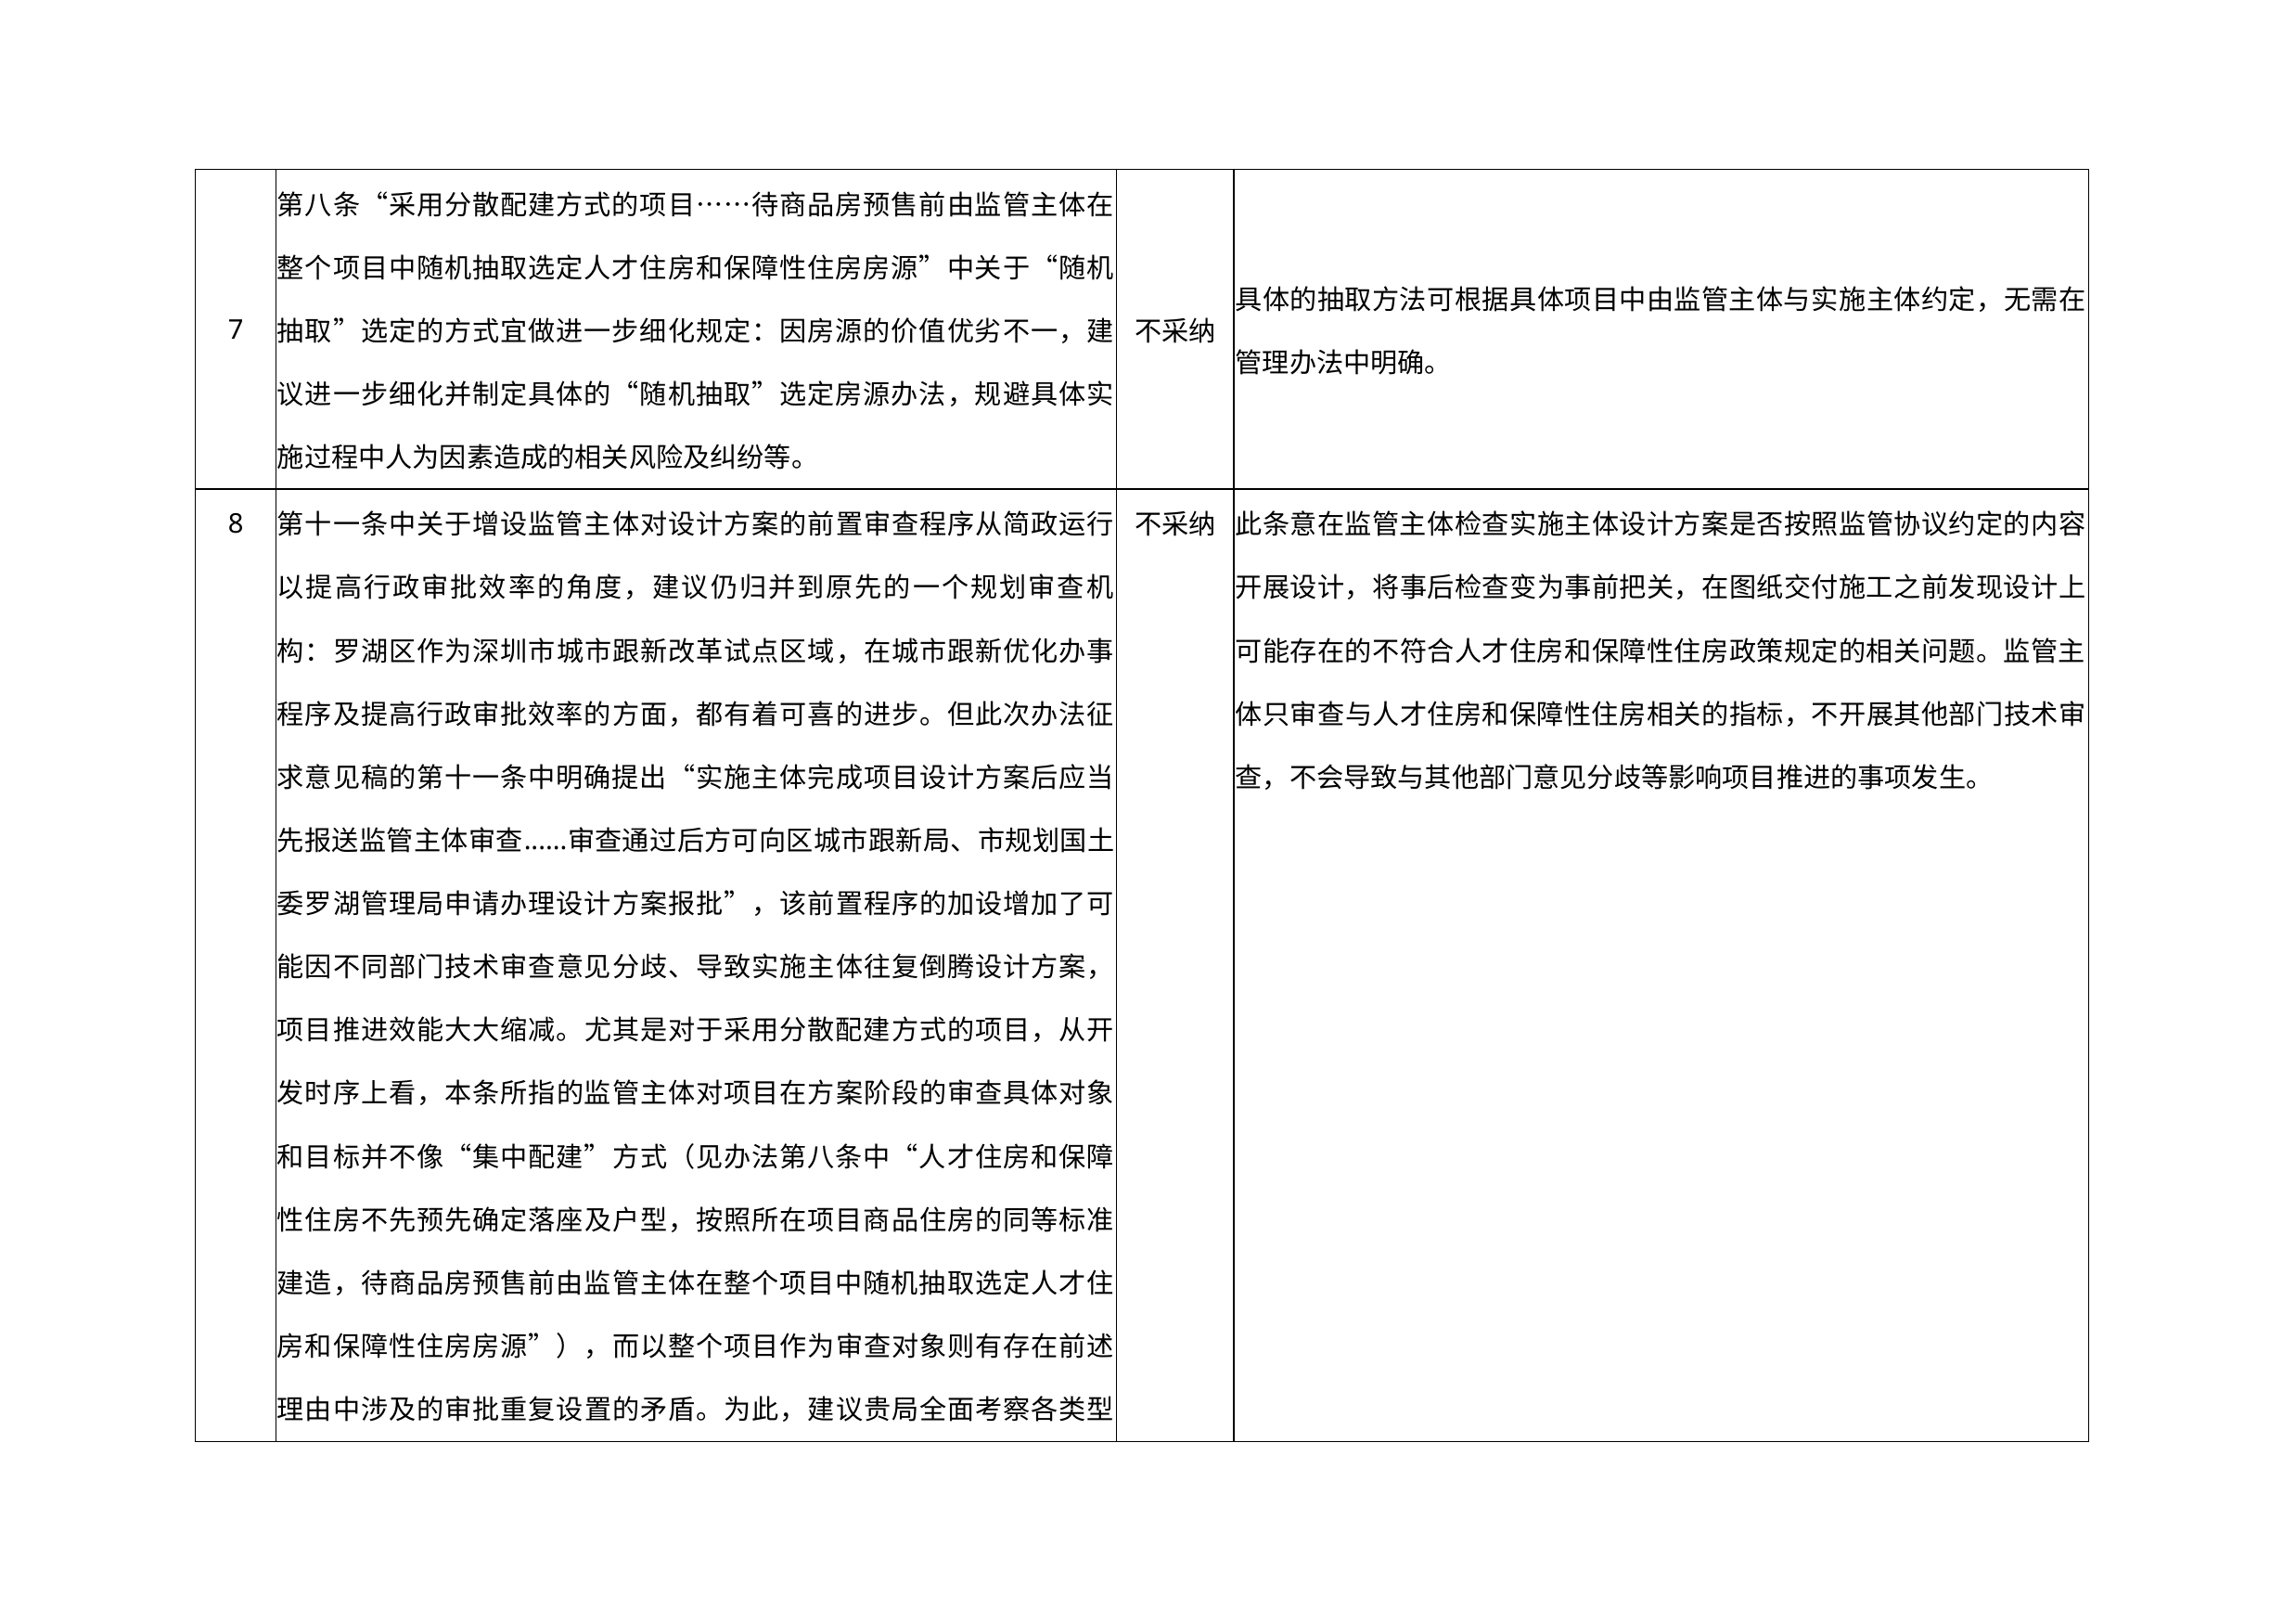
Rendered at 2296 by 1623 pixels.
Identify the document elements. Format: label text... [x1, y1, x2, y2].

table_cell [1235, 490, 2088, 1440]
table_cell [276, 490, 1116, 1440]
table_cell 7 [196, 170, 276, 488]
table_cell 具体的抽取方法可根据具体项目中由监管主体与实施主体约定，无需在管理办法中明确。 [1235, 170, 2088, 488]
table_cell 第八条“采用分散配建方式的项目……待商品房预售前由监管主体在整个项目中随机抽取选定人才住房和保障性住房房源”中关于“随机抽取”选定的方式宜做进一步细化规定：因房源的价值优劣不一，建议进一步细化并制定具体的“随机抽取”选定房源办法，规避具体实施过程中人为因素造成的相关风险及纠纷等。 [276, 170, 1116, 488]
table_cell 不采纳 [1117, 170, 1233, 488]
table_cell 8 [196, 490, 276, 1440]
table_cell 不采纳 [1117, 490, 1233, 1440]
